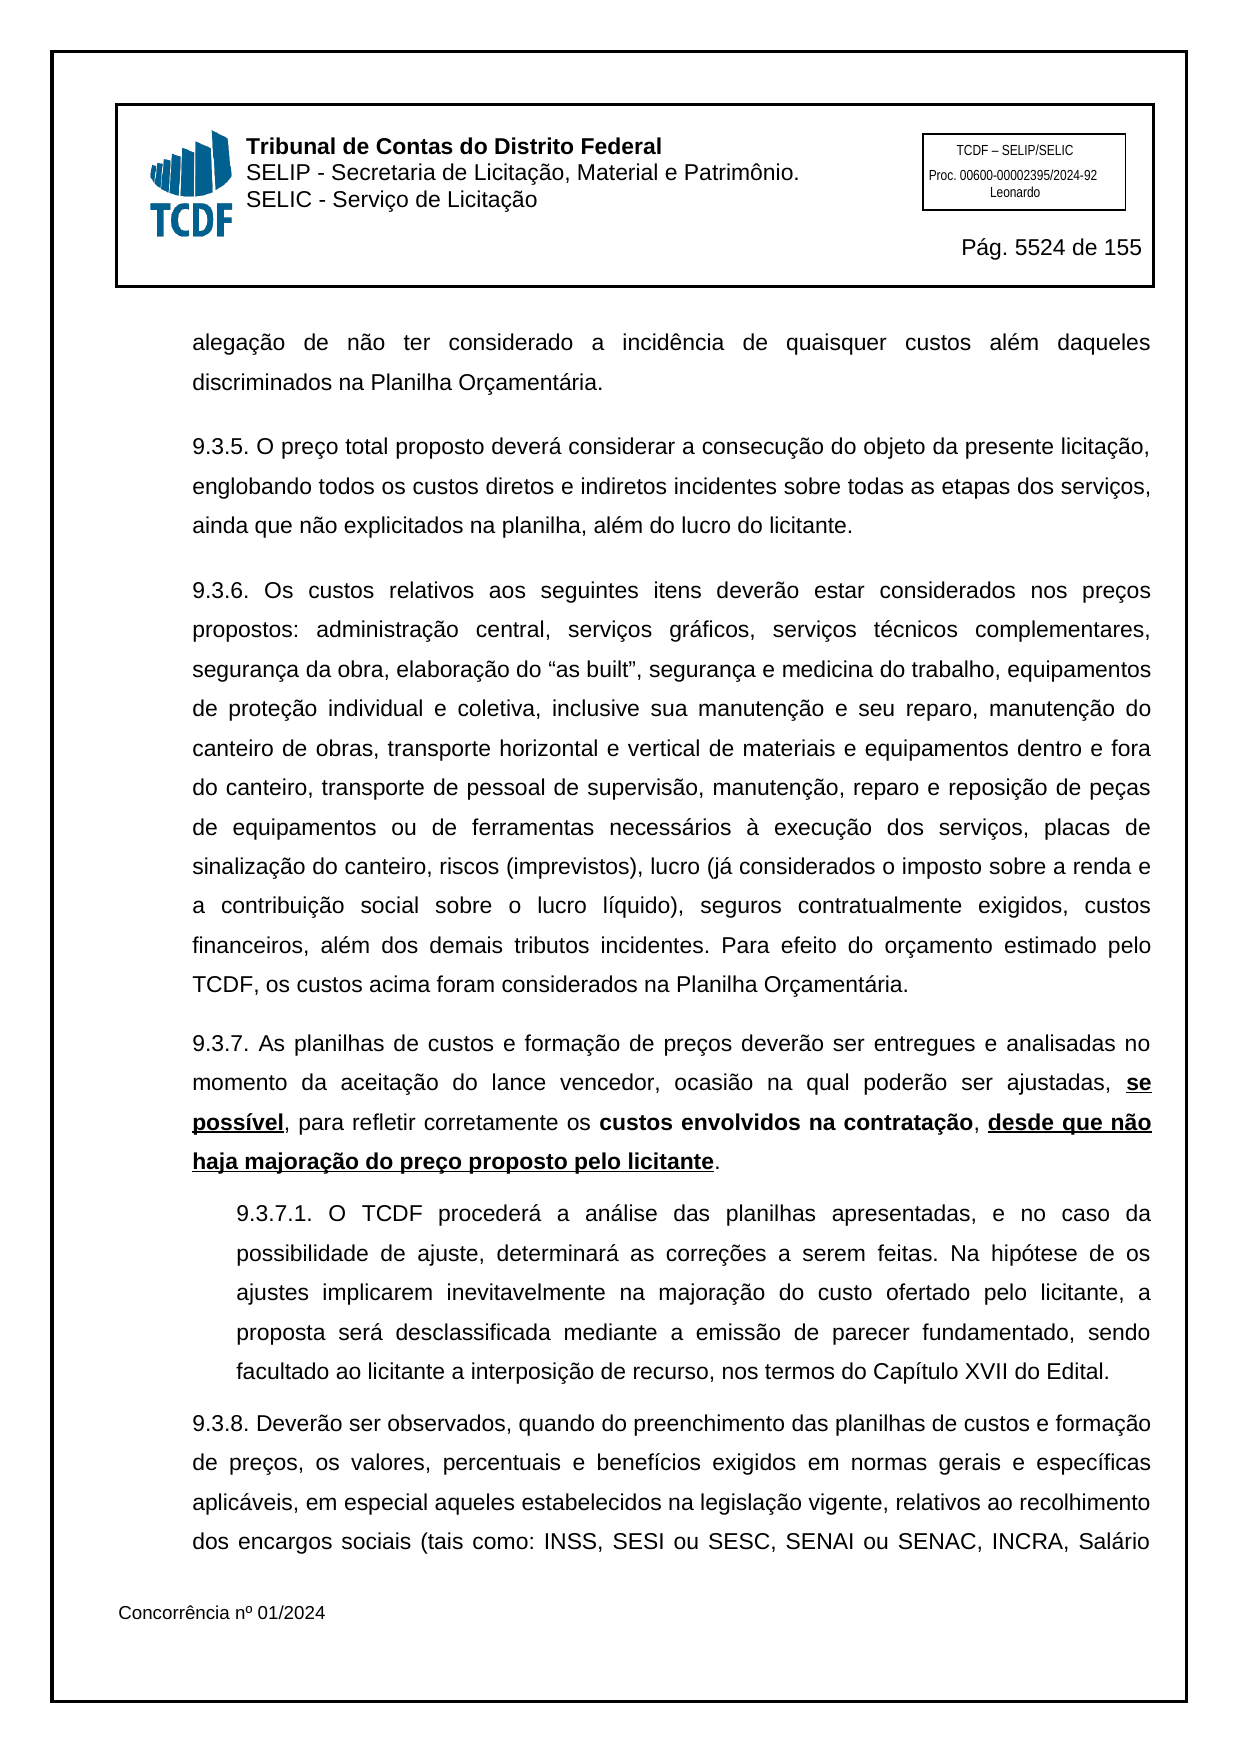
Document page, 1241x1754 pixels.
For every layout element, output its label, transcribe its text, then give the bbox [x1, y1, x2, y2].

picture [135, 128, 247, 239]
subtitle O preço total proposto deverá considerar a consecução do objeto da presente licitação, englobando todos os custos diretos e indiretos incidentes sobre todas as etapas dos serviços, ainda que não explicitados na planilha, além do lucro do licitante. [192, 433, 1152, 538]
subtitle O TCDF procederá a análise das planilhas apresentadas, e no caso da possibilidade de ajuste, determinará as correções a serem feitas. Na hipótese de os ajustes implicarem inevitavelmente na majoração do custo ofertado pelo licitante, a proposta será desclassificada mediante a emissão de parecer fundamentado, sendo facultado ao licitante a interposição de recurso, nos termos do Capítulo XVII do Edital. [236, 1200, 1152, 1384]
subtitle Os custos relativos aos seguintes itens deverão estar considerados nos preços propostos: administração central, serviços gráficos, serviços técnicos complementares, segurança da obra, elaboração do “as built”, segurança e medicina do trabalho, equipamentos de proteção individual e coletiva, inclusive sua manutenção e seu reparo, manutenção do canteiro de obras, transporte horizontal e vertical de materiais e equipamentos dentro e fora do canteiro, transporte de pessoal de supervisão, manutenção, reparo e reposição de peças de equipamentos ou de ferramentas necessários à execução dos serviços, placas de sinalização do canteiro, riscos (imprevistos), lucro (já considerados o imposto sobre a renda e a contribuição social sobre o lucro líquido), seguros contratualmente exigidos, custos financeiros, além dos demais tributos incidentes. Para efeito do orçamento estimado pelo TCDF, os custos acima foram considerados na Planilha Orçamentária. [192, 577, 1152, 998]
subtitle As planilhas de custos e formação de preços deverão ser entregues e analisadas no momento da aceitação do lance vencedor, ocasião na qual poderão ser ajustadas, se possível, para refletir corretamente os custos envolvidos na contratação, desde que não haja majoração do preço proposto pelo licitante. [192, 1029, 1152, 1174]
